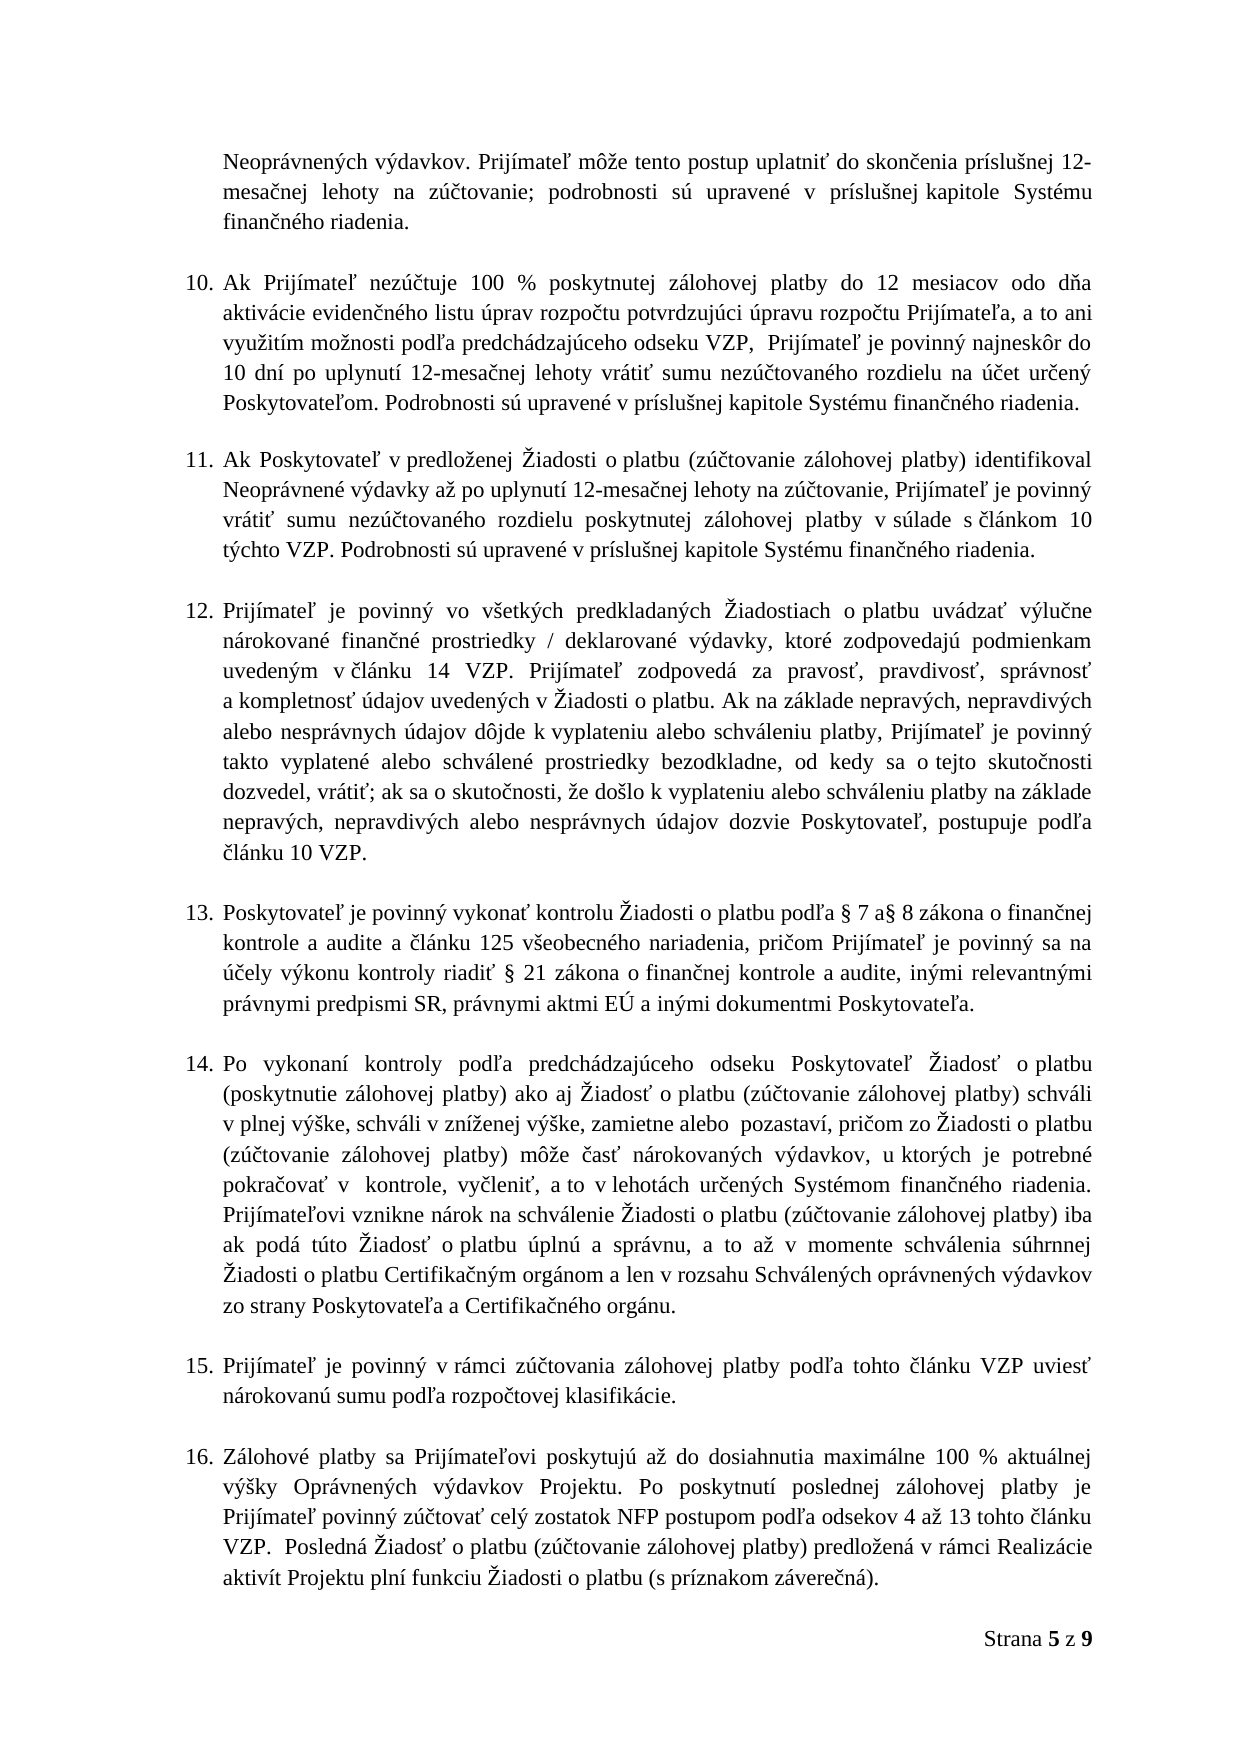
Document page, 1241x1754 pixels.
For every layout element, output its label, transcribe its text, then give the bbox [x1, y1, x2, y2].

list Po vykonaní kontroly podľa predchádzajúceho odseku Poskytovateľ Žiadosť o platbu (poskytnutie zálohovej platby) ako aj Žiadosť o platbu (zúčtovanie zálohovej platby) schváli v plnej výške, schváli v zníženej výške, zamietne alebo pozastaví, pričom zo Žiadosti o platbu (zúčtovanie zálohovej platby) môže časť nárokovaných výdavkov, u ktorých je potrebné pokračovať v kontrole, vyčleniť, a to v lehotách určených Systémom finančného riadenia. Prijímateľovi vznikne nárok na schválenie Žiadosti o platbu (zúčtovanie zálohovej platby) iba ak podá túto Žiadosť o platbu úplnú a správnu, a to až v momente schválenia súhrnnej Žiadosti o platbu Certifikačným orgánom a len v rozsahu Schválených oprávnených výdavkov zo strany Poskytovateľa a Certifikačného orgánu. [185, 1050, 1092, 1318]
list Prijímateľ je povinný v rámci zúčtovania zálohovej platby podľa tohto článku VZP uviesť nárokovanú sumu podľa rozpočtovej klasifikácie. [185, 1352, 1092, 1409]
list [185, 148, 1092, 234]
list Ak Prijímateľ nezúčtuje 100 % poskytnutej zálohovej platby do 12 mesiacov odo dňa aktivácie evidenčného listu úprav rozpočtu potvrdzujúci úpravu rozpočtu Prijímateľa, a to ani využitím možnosti podľa predchádzajúceho odseku VZP, Prijímateľ je povinný najneskôr do 10 dní po uplynutí 12-mesačnej lehoty vrátiť sumu nezúčtovaného rozdielu na účet určený Poskytovateľom. Podrobnosti sú upravené v príslušnej kapitole Systému finančného riadenia. [185, 268, 1092, 416]
list Zálohové platby sa Prijímateľovi poskytujú až do dosiahnutia maximálne 100 % aktuálnej výšky Oprávnených výdavkov Projektu. Po poskytnutí poslednej zálohovej platby je Prijímateľ povinný zúčtovať celý zostatok NFP postupom podľa odsekov 4 až 13 tohto článku VZP. Posledná Žiadosť o platbu (zúčtovanie zálohovej platby) predložená v rámci Realizácie aktivít Projektu plní funkciu Žiadosti o platbu (s príznakom záverečná). [185, 1443, 1092, 1590]
list Poskytovateľ je povinný vykonať kontrolu Žiadosti o platbu podľa § 7 a§ 8 zákona o finančnej kontrole a audite a článku 125 všeobecného nariadenia, pričom Prijímateľ je povinný sa na účely výkonu kontroly riadiť § 21 zákona o finančnej kontrole a audite, inými relevantnými právnymi predpismi SR, právnymi aktmi EÚ a inými dokumentmi Poskytovateľa. [185, 899, 1092, 1016]
list Ak Poskytovateľ v predloženej Žiadosti o platbu (zúčtovanie zálohovej platby) identifikoval Neoprávnené výdavky až po uplynutí 12-mesačnej lehoty na zúčtovanie, Prijímateľ je povinný vrátiť sumu nezúčtovaného rozdielu poskytnutej zálohovej platby v súlade s článkom 10 týchto VZP. Podrobnosti sú upravené v príslušnej kapitole Systému finančného riadenia. [185, 446, 1092, 563]
list Prijímateľ je povinný vo všetkých predkladaných Žiadostiach o platbu uvádzať výlučne nárokované finančné prostriedky / deklarované výdavky, ktoré zodpovedajú podmienkam uvedeným v článku 14 VZP. Prijímateľ zodpovedá za pravosť, pravdivosť, správnosť a kompletnosť údajov uvedených v Žiadosti o platbu. Ak na základe nepravých, nepravdivých alebo nesprávnych údajov dôjde k vyplateniu alebo schváleniu platby, Prijímateľ je povinný takto vyplatené alebo schválené prostriedky bezodkladne, od kedy sa o tejto skutočnosti dozvedel, vrátiť; ak sa o skutočnosti, že došlo k vyplateniu alebo schváleniu platby na základe nepravých, nepravdivých alebo nesprávnych údajov dozvie Poskytovateľ, postupuje podľa článku 10 VZP. [185, 597, 1092, 865]
